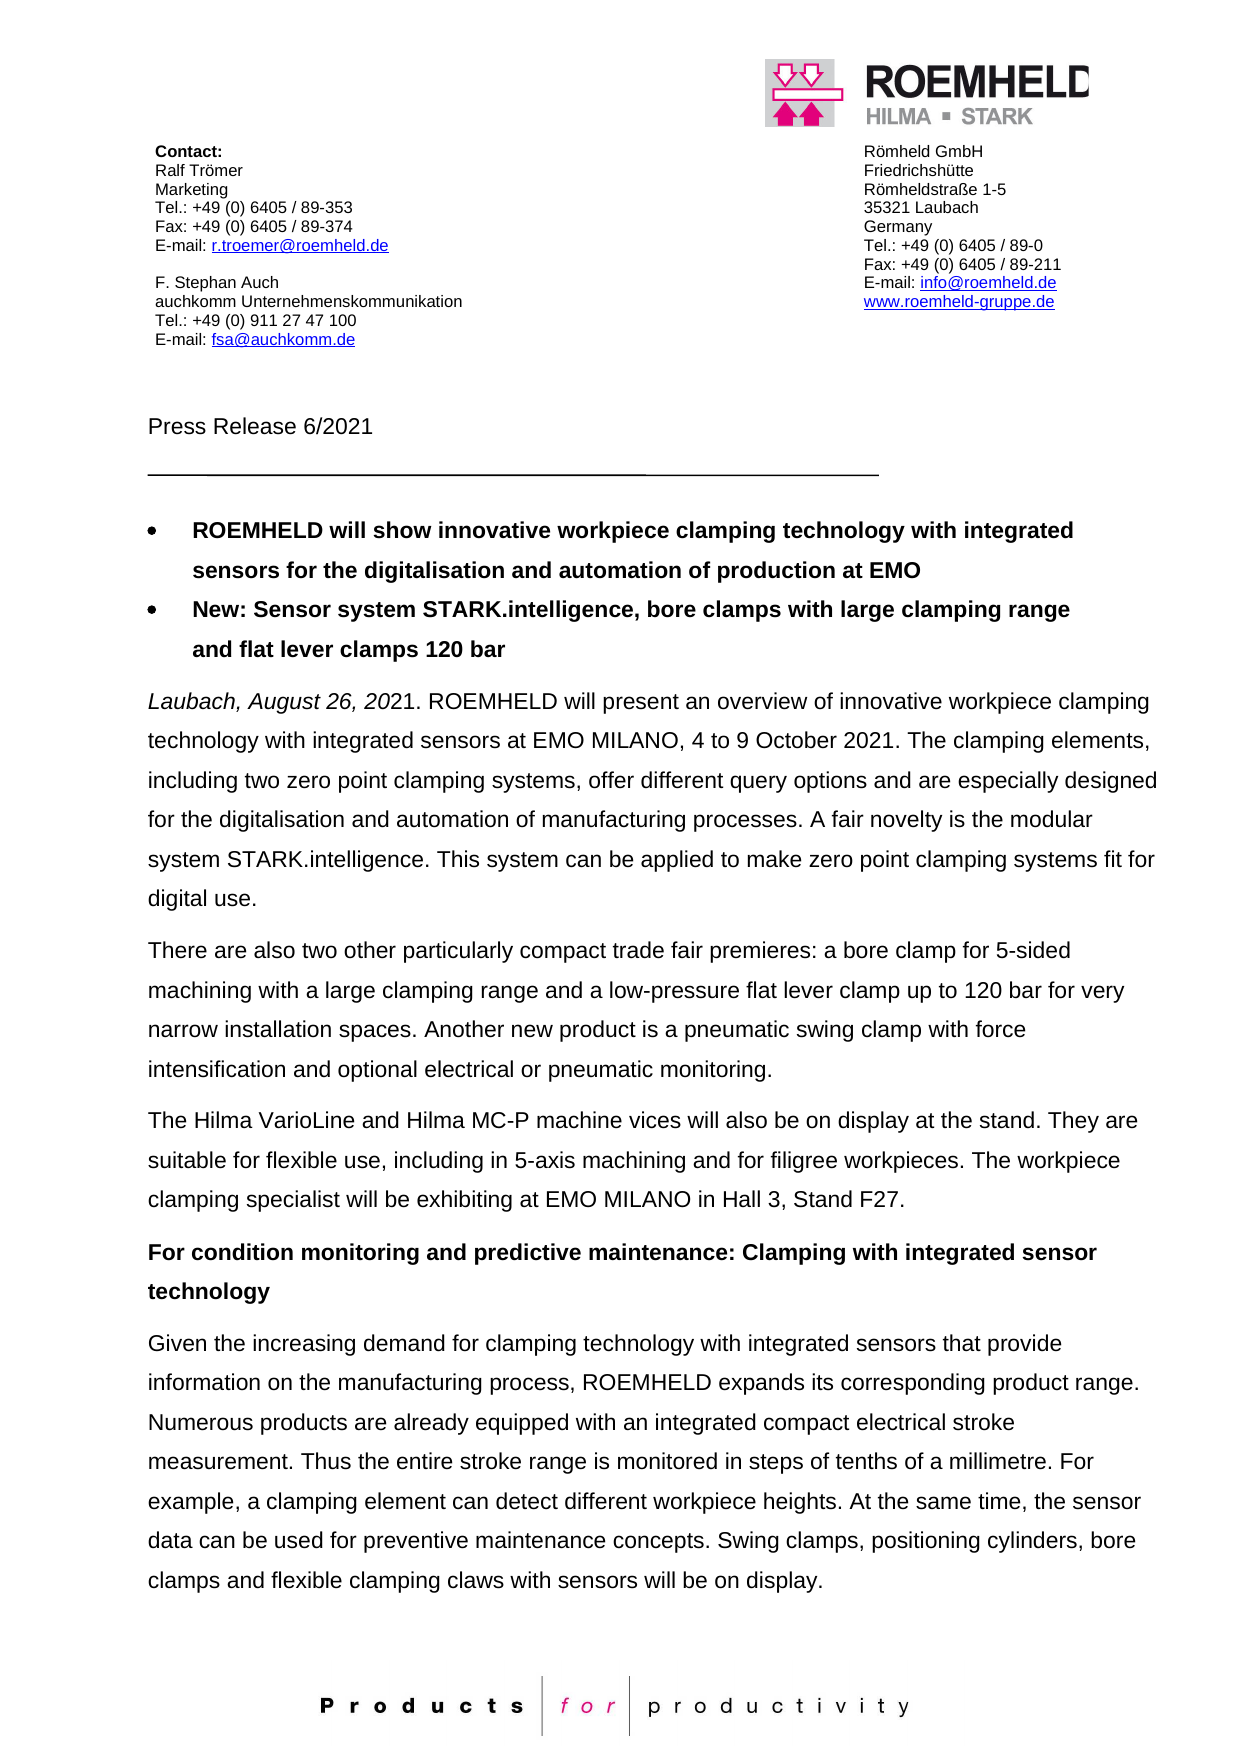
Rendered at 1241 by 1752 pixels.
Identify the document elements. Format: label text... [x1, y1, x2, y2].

list ROEMHELD will show innovative workpiece clamping technology with integrated sensors for the digitalisation and automation of production at EMO [148, 517, 1162, 583]
table_header Contact: Ralf Trömer Marketing Tel.: +49 (0) 6405 / 89-353 Fax: +49 (0) 6405 / 89-374 E-mail: r.troemer@roemheld.de F. Stephan Auch auchkomm Unternehmenskommunikation Tel.: +49 (0) 911 27 47 100 E-mail: fsa@auchkomm.de [141, 143, 849, 361]
picture [274, 1660, 965, 1746]
text For condition monitoring and predictive maintenance: Clamping with integrated sensor technology [148, 1238, 1162, 1304]
text Press Release 6/2021 [148, 413, 892, 440]
text Given the increasing demand for clamping technology with integrated sensors that provide information on the manufacturing process, ROEMHELD expands its corresponding product range. Numerous products are already equipped with an integrated compact electrical stroke measurement. Thus the entire stroke range is monitored in steps of tenths of a millimetre. For example, a clamping element can detect different workpiece heights. At the same time, the sensor data can be used for preventive maintenance concepts. Swing clamps, positioning cylinders, bore clamps and flexible clamping claws with sensors will be on display. [148, 1330, 1162, 1593]
picture [763, 59, 1089, 126]
text There are also two other particularly compact trade fair premieres: a bore clamp for 5-sided machining with a large clamping range and a low-pressure flat lever clamp up to 120 bar for very narrow installation spaces. Another new product is a pneumatic swing clamp with force intensification and optional electrical or pneumatic monitoring. [148, 937, 1162, 1082]
text Laubach, August 26, 2021. ROEMHELD will present an overview of innovative workpiece clamping technology with integrated sensors at EMO MILANO, 4 to 9 October 2021. The clamping elements, including two zero point clamping systems, offer different query options and are especially designed for the digitalisation and automation of manufacturing processes. A fair novelty is the modular system STARK.intelligence. This system can be applied to make zero point clamping systems fit for digital use. [148, 688, 1162, 911]
text The Hilma VarioLine and Hilma MC-P machine vices will also be on display at the stand. They are suitable for flexible use, including in 5-axis machining and for filigree workpieces. The workpiece clamping specialist will be exhibiting at EMO MILANO in Hall 3, Stand F27. [148, 1107, 1162, 1213]
table_header Römheld GmbH Friedrichshütte Römheldstraße 1-5 35321 Laubach Germany Tel.: +49 (0) 6405 / 89-0 Fax: +49 (0) 6405 / 89-211 E-mail: info@roemheld.de www.roemheld-gruppe.de [849, 143, 1131, 361]
list New: Sensor system STARK.intelligence, bore clamps with large clamping range and flat lever clamps 120 bar [148, 596, 1162, 662]
